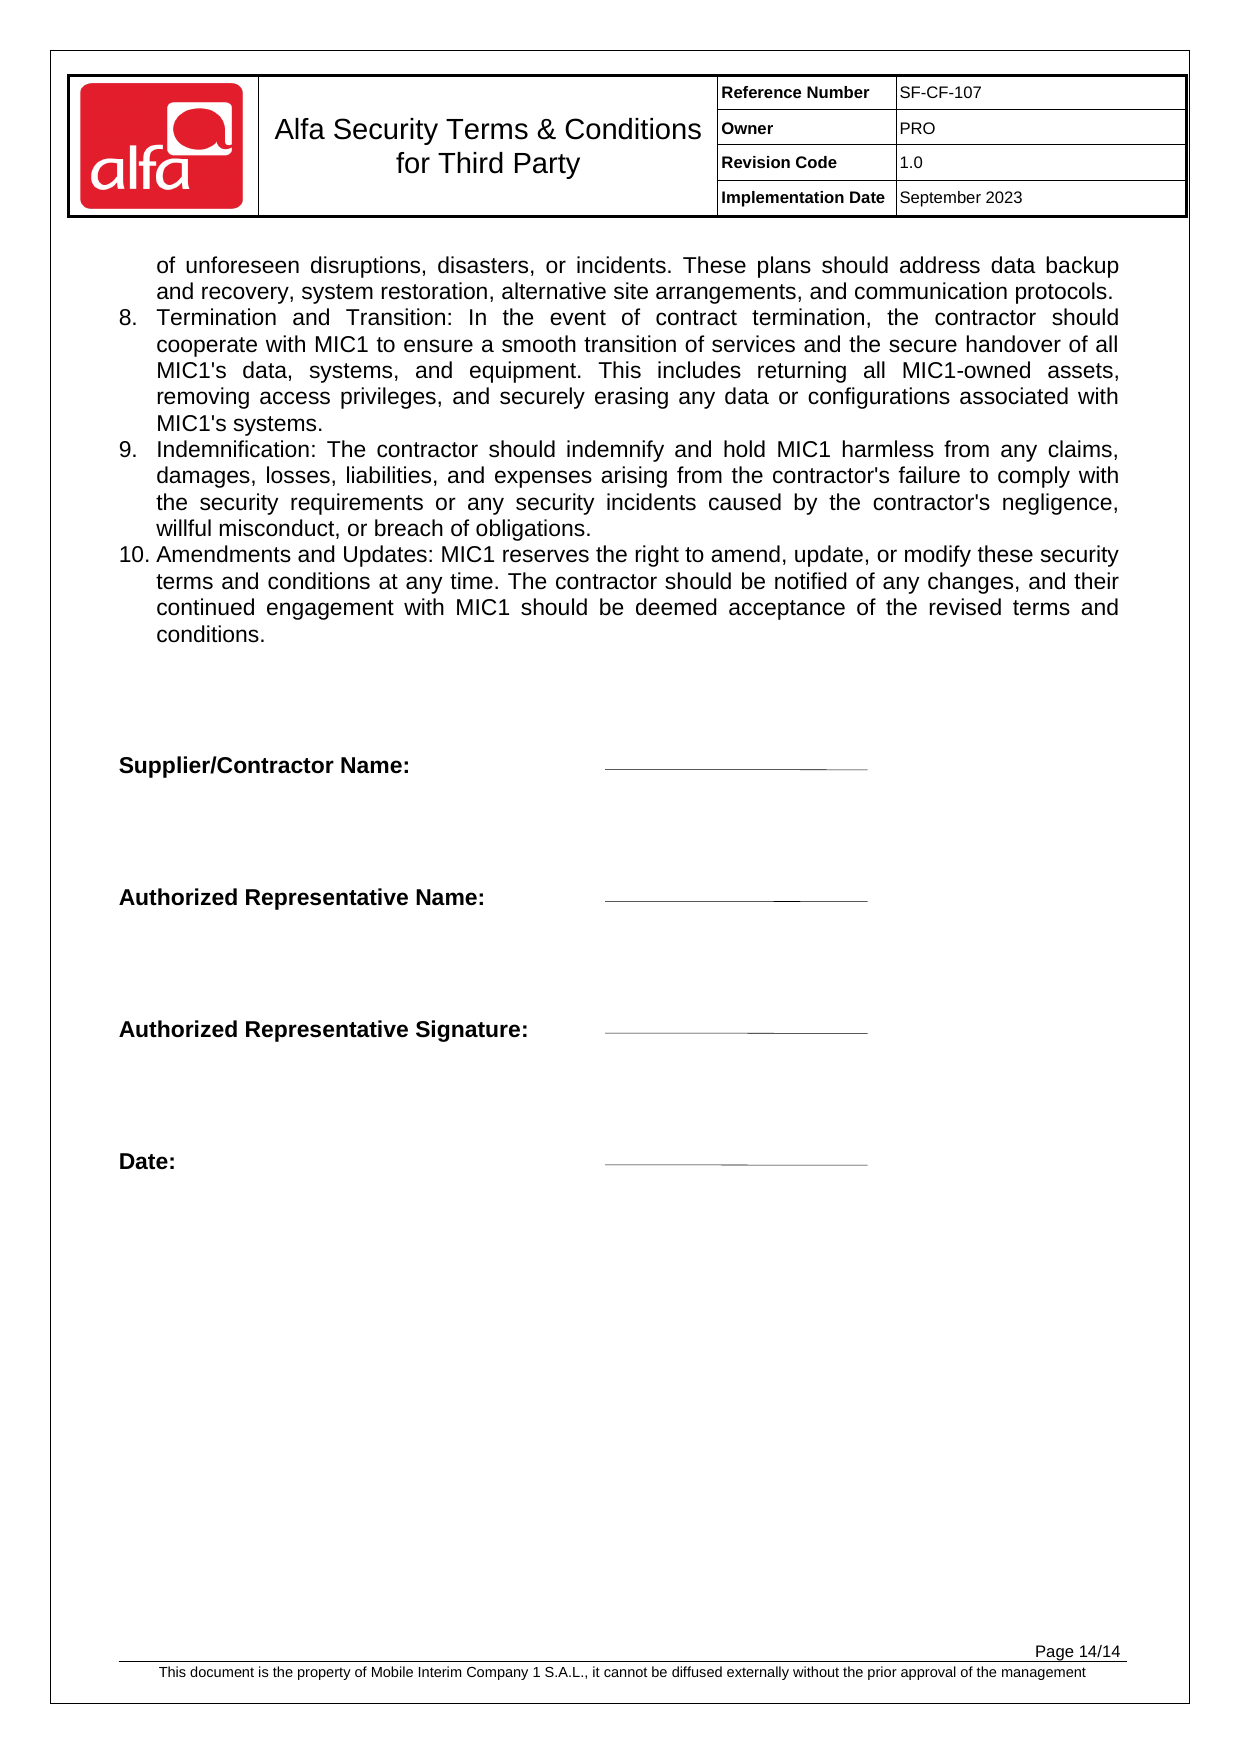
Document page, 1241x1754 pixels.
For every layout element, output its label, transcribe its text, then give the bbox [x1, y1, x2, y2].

text Supplier/Contractor Name: [118, 752, 1120, 779]
list Termination and Transition: In the event of contract termination, the contractor should cooperate with MIC1 to ensure a smooth transition of services and the secure handover of all MIC1's data, systems, and equipment. This includes returning all MIC1-owned assets, removing access privileges, and securely erasing any data or configurations associated with MIC1's systems. [118, 304, 1120, 436]
text Date: [118, 1148, 1120, 1174]
list Amendments and Updates: MIC1 reserves the right to amend, update, or modify these security terms and conditions at any time. The contractor should be notified of any changes, and their continued engagement with MIC1 should be deemed acceptance of the revised terms and conditions. [118, 541, 1120, 647]
list Indemnification: The contractor should indemnify and hold MIC1 harmless from any claims, damages, losses, liabilities, and expenses arising from the contractor's failure to comply with the security requirements or any security incidents caused by the contractor's negligence, willful misconduct, or breach of obligations. [118, 436, 1120, 541]
picture [80, 83, 243, 209]
text Authorized Representative Signature: [118, 1016, 1120, 1042]
text Authorized Representative Name: [118, 884, 1120, 910]
